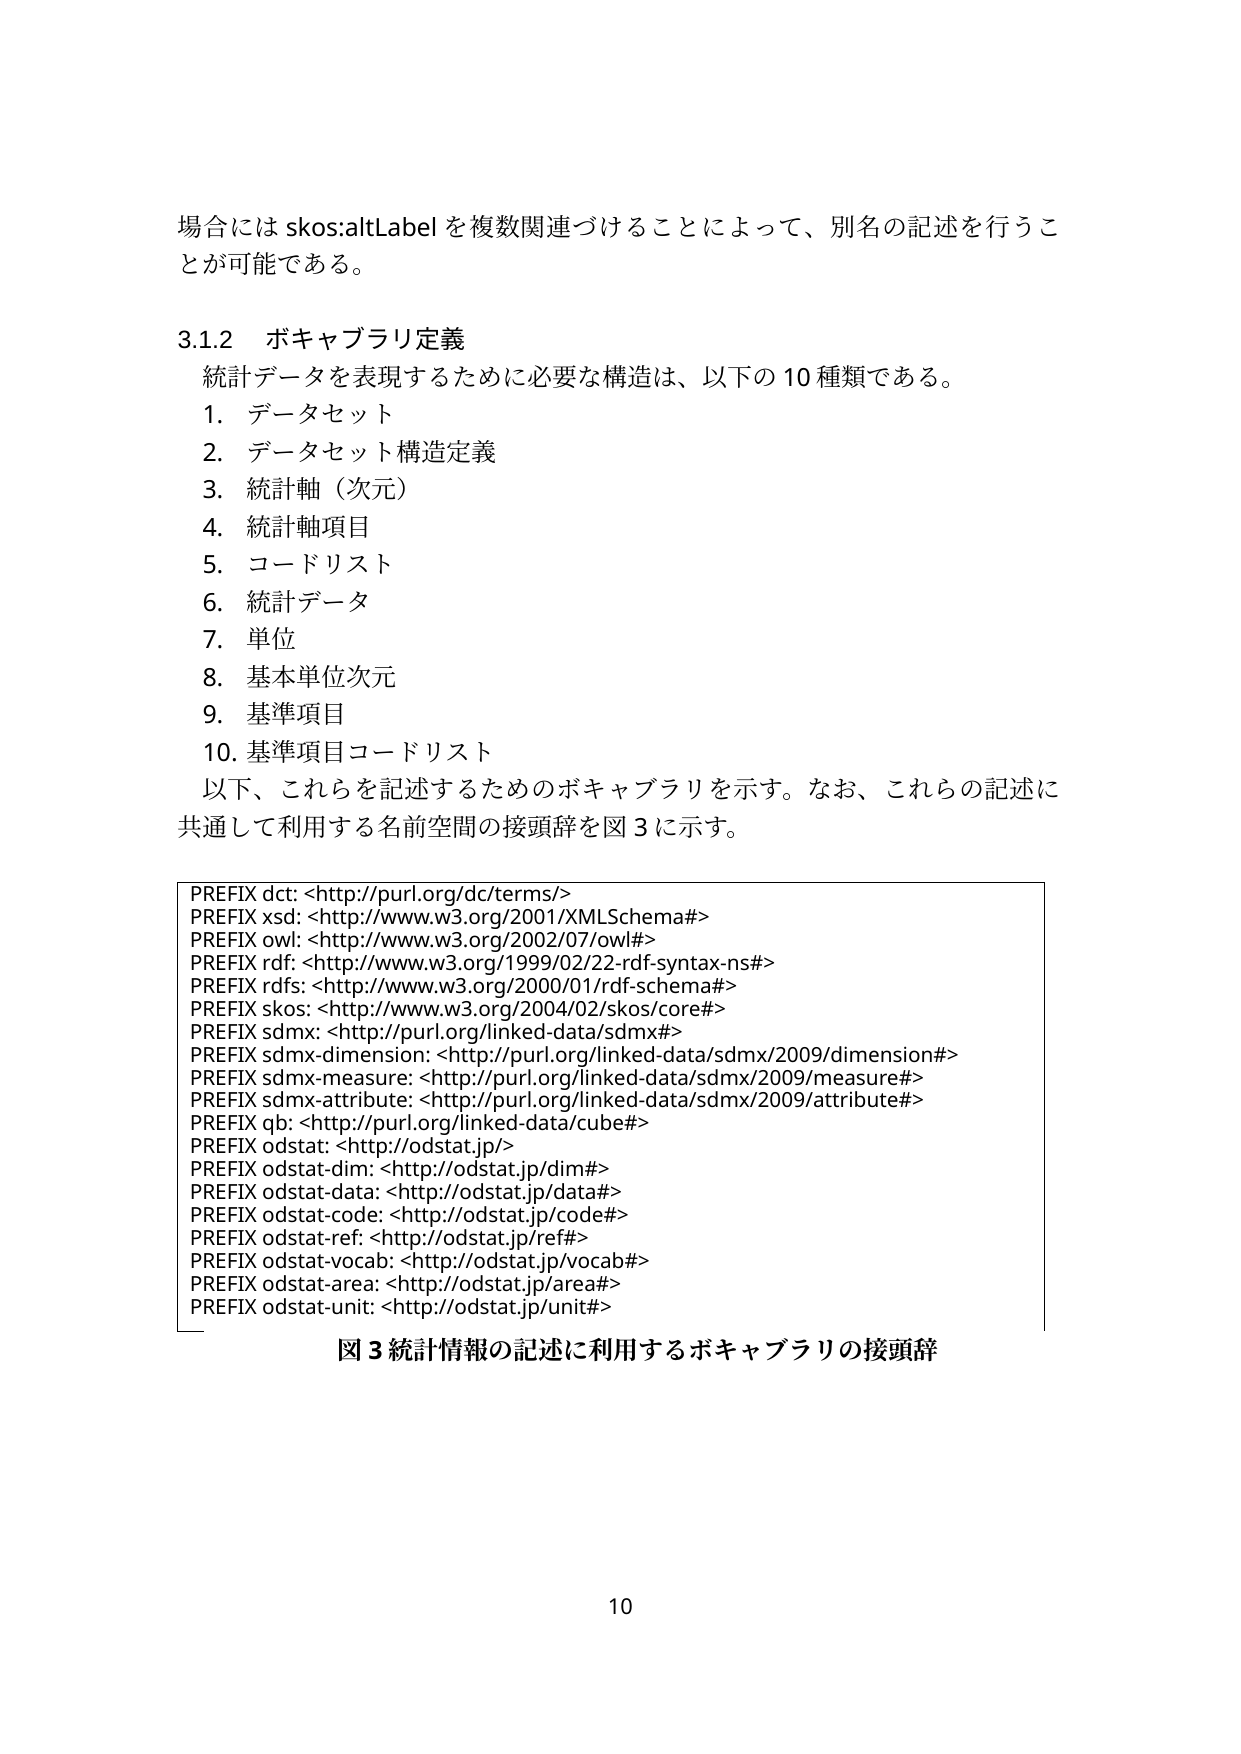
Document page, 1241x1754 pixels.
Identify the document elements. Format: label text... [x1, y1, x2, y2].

list 基本単位次元 [202, 657, 1063, 694]
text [177, 207, 1063, 282]
list データセット [202, 394, 1063, 432]
subtitle ボキャブラリ定義 [177, 319, 1063, 357]
list 単位 [202, 619, 1063, 657]
list コードリスト [202, 544, 1063, 582]
text 統計データを表現するために必要な構造は、以下の10種類である。 [177, 357, 1063, 394]
list 基準項目 [202, 694, 1063, 732]
list 基準項目コードリスト [202, 732, 1063, 769]
list 統計データ [202, 582, 1063, 619]
list データセット構造定義 [202, 432, 1063, 469]
text 以下、これらを記述するためのボキャブラリを示す。なお、これらの記述に共通して利用する名前空間の接頭辞を図 3に示す。 [177, 769, 1063, 844]
list 統計軸項目 [202, 507, 1063, 544]
list 統計軸（次元） [202, 469, 1063, 507]
